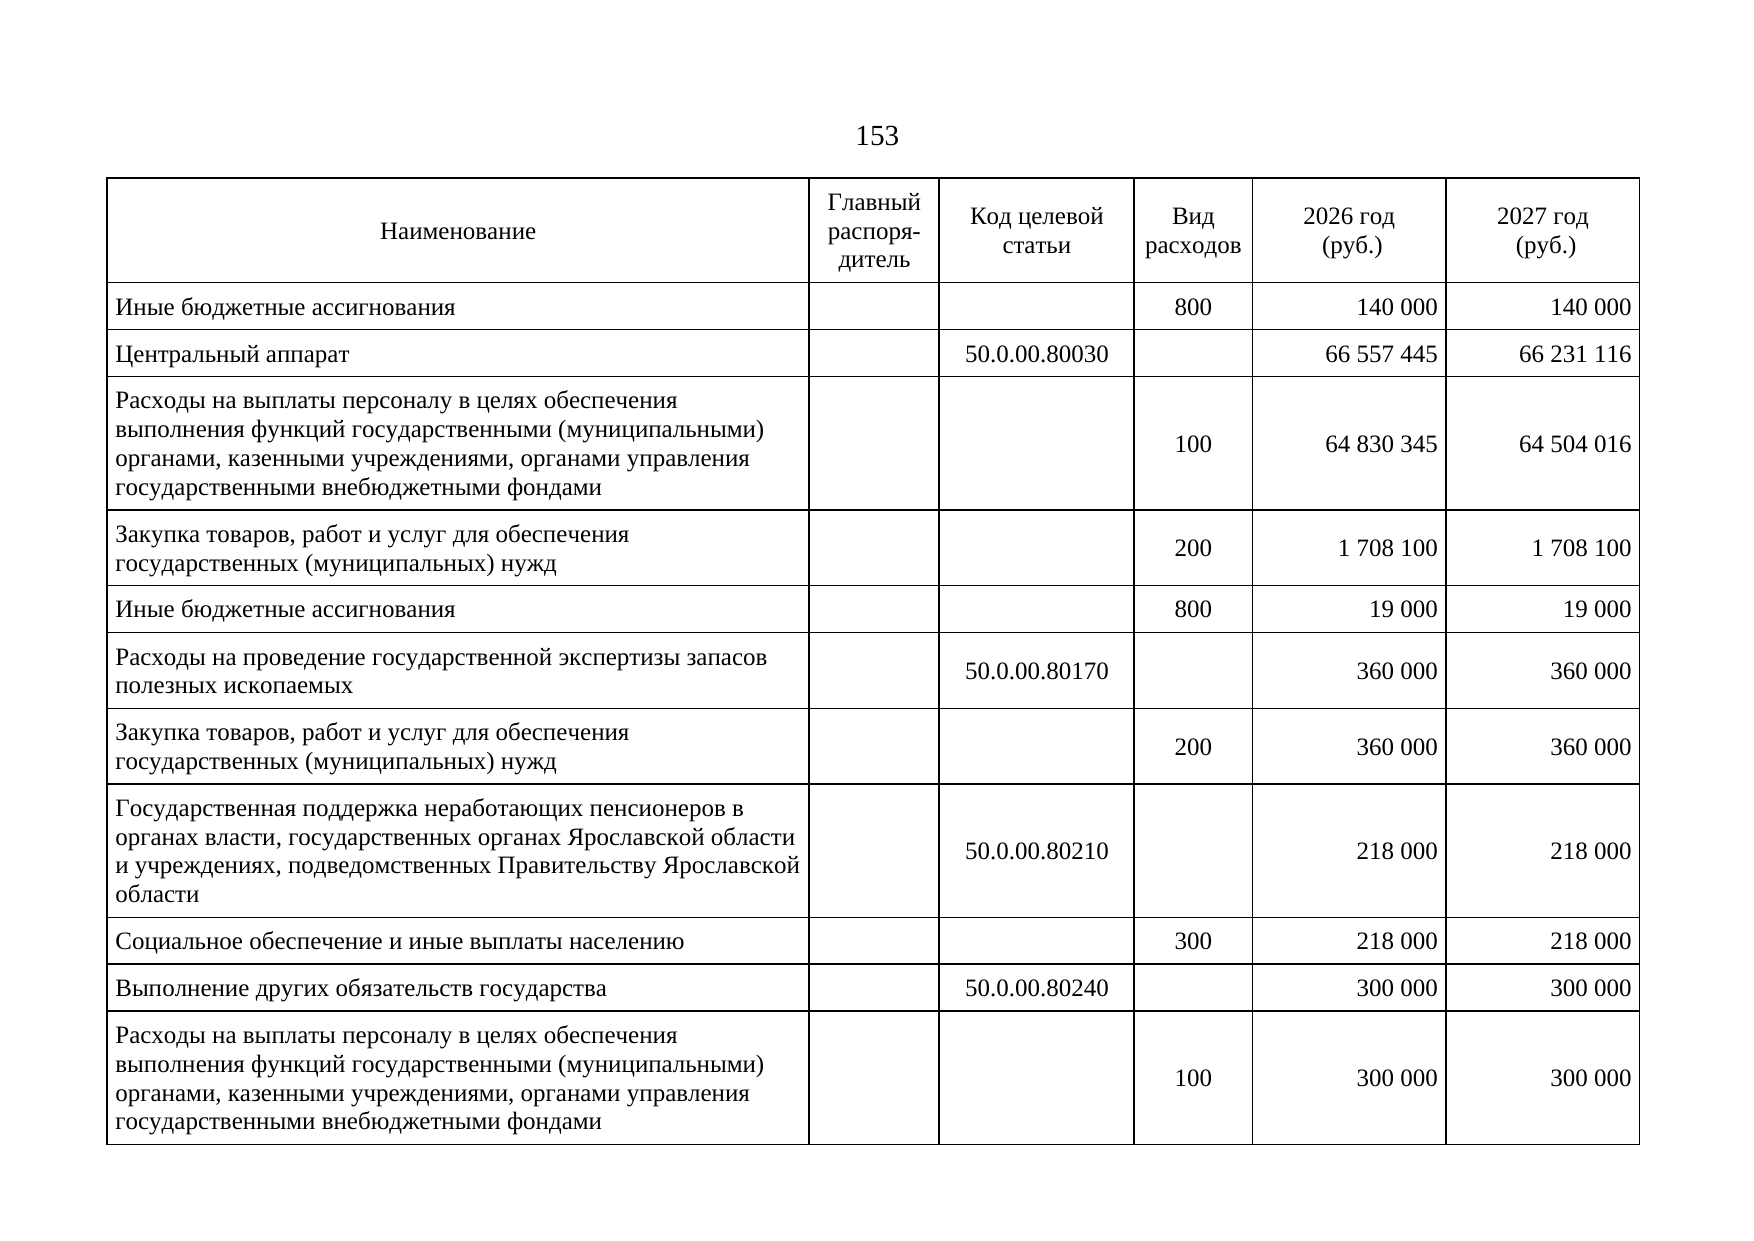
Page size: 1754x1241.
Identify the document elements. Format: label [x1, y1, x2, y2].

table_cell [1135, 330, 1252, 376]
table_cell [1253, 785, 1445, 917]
table_header [940, 179, 1133, 282]
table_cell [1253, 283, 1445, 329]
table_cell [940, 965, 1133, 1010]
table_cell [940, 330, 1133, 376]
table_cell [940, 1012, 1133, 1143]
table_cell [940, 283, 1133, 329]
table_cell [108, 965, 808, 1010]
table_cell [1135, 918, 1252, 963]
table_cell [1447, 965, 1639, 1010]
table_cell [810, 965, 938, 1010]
table_header [1253, 179, 1445, 282]
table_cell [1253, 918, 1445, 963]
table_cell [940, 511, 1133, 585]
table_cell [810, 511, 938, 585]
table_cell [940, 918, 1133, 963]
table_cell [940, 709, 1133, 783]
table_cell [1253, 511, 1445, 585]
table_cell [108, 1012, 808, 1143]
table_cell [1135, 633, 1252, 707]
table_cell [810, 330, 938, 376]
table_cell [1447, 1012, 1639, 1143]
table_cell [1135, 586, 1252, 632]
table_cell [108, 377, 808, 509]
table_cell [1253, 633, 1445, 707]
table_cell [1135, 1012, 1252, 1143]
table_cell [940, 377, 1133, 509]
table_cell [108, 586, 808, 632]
table_header [1447, 179, 1639, 282]
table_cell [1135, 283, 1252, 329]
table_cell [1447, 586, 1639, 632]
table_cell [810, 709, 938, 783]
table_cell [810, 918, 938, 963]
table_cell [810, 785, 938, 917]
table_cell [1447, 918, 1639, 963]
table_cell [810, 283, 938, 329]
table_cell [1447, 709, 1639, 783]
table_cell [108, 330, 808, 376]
table_header [1135, 179, 1252, 282]
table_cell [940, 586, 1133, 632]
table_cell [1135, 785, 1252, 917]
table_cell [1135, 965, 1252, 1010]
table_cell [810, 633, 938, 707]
table_header [810, 179, 938, 282]
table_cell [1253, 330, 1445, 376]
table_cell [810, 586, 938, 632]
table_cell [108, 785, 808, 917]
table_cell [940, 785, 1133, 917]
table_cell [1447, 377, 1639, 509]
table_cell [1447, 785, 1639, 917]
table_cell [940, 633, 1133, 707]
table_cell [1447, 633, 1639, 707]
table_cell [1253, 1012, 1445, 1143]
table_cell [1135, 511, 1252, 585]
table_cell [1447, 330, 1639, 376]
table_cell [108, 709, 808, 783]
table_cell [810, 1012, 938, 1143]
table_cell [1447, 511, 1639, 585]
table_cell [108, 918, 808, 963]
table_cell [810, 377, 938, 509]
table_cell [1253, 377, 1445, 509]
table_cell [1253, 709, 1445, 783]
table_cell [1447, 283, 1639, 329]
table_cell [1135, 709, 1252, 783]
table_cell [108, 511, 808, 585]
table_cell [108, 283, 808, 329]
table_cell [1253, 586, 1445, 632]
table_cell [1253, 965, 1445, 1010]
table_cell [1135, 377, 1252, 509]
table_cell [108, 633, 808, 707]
table_header [108, 179, 808, 282]
